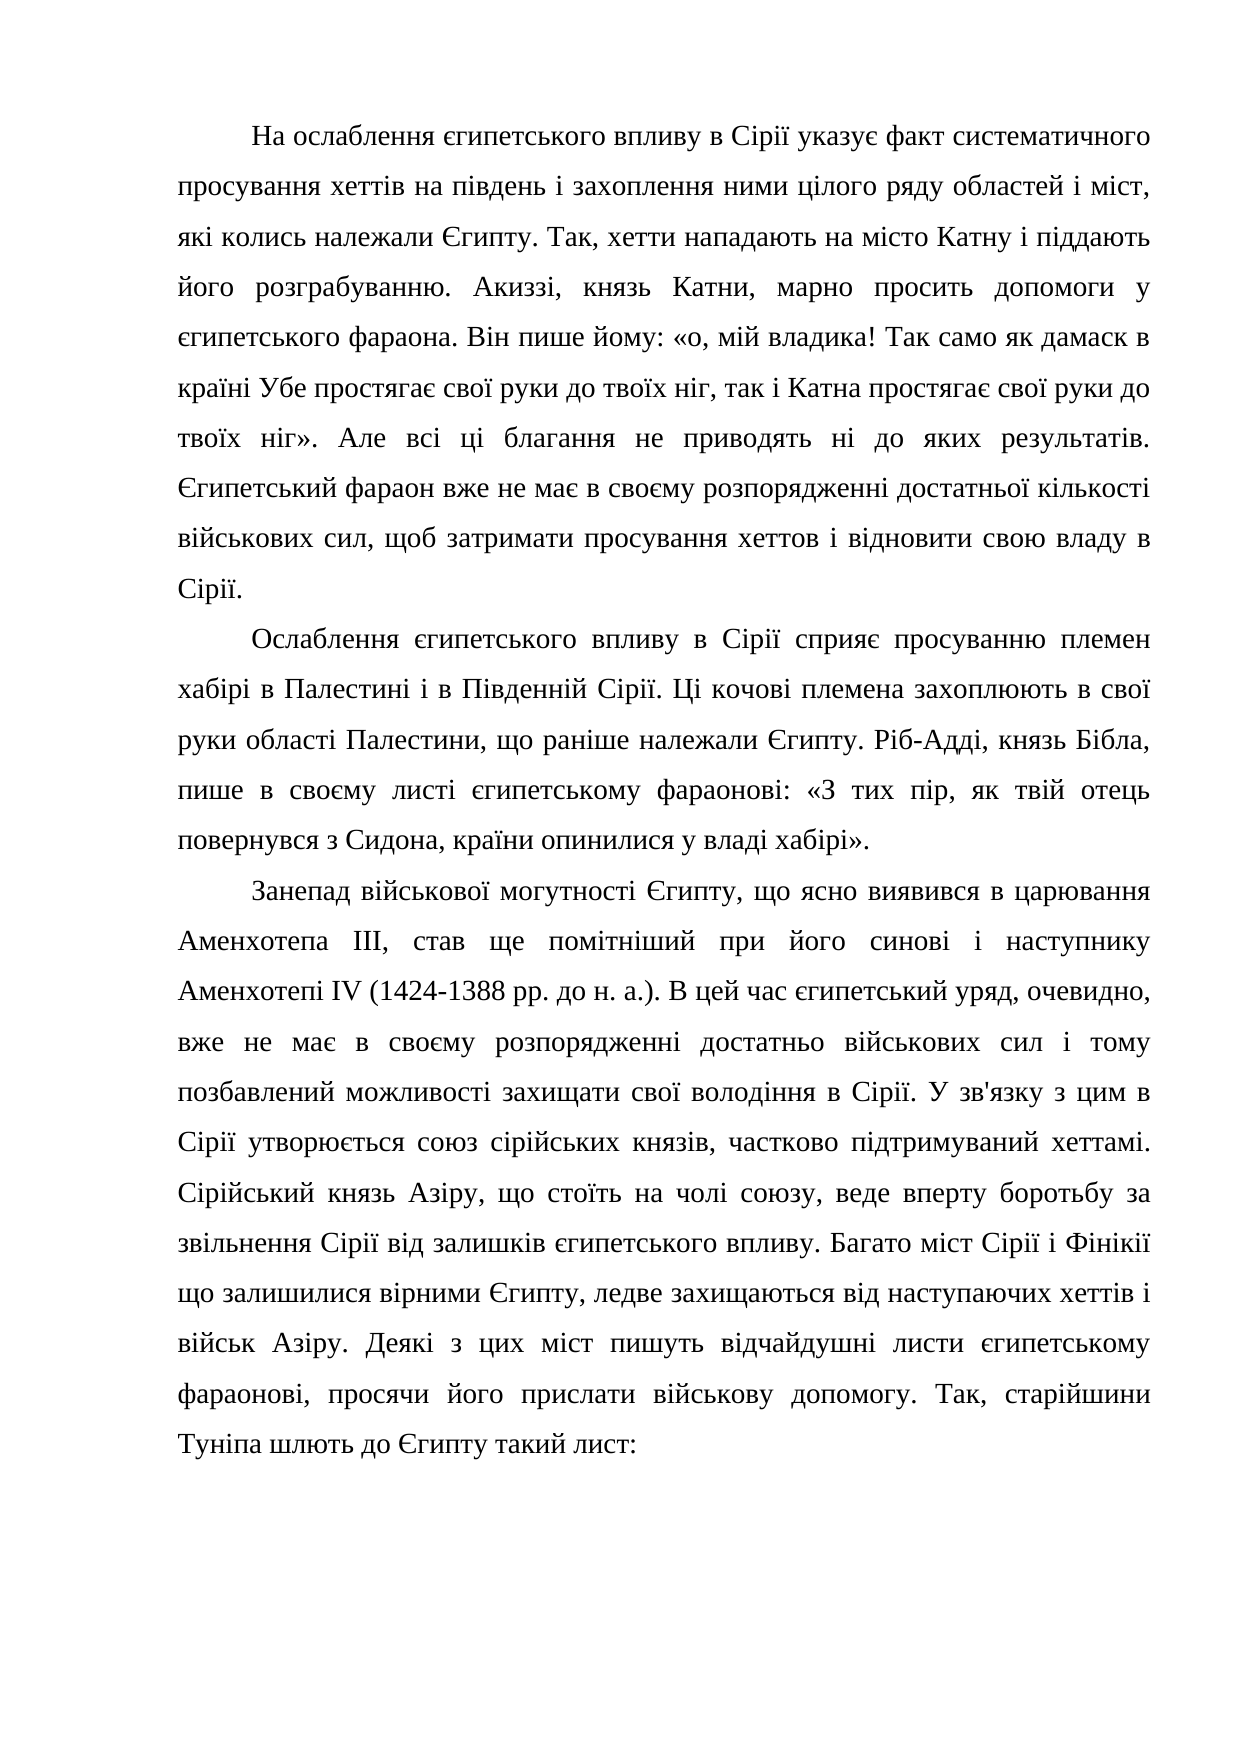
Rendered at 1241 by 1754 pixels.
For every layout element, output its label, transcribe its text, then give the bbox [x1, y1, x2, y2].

text На ослаблення єгипетського впливу в Сірії указує факт систематичного просування хеттів на південь і захоплення ними цілого ряду областей і міст, які колись належали Єгипту. Так, хетти нападають на місто Катну і піддають його розграбуванню. Акиззі, князь Катни, марно просить допомоги у єгипетського фараона. Він пише йому: «о, мій владика! Так само як дамаск в країні Убе простягає свої руки до твоїх ніг, так і Катна простягає свої руки до твоїх ніг». Але всі ці благання не приводять ні до яких результатів. Єгипетський фараон вже не має в своєму розпорядженні достатньої кількості військових сил, щоб затримати просування хеттов і відновити свою владу в Сірії. [177, 118, 1152, 604]
text Ослаблення єгипетського впливу в Сірії сприяє просуванню племен хабірі в Палестині і в Південній Сірії. Ці кочові племена захоплюють в свої руки області Палестини, що раніше належали Єгипту. Ріб-Адді, князь Бібла, пише в своєму листі єгипетському фараонові: «З тих пір, як твій отець повернувся з Сидона, країни опинилися у владі хабірі». [177, 621, 1152, 856]
text Занепад військової могутності Єгипту, що ясно виявився в царювання Аменхотепа III, став ще помітніший при його синові і наступнику Аменхотепі IV (1424-1388 рр. до н. а.). В цей час єгипетський уряд, очевидно, вже не має в своєму розпорядженні достатньо військових сил і тому позбавлений можливості захищати свої володіння в Сірії. У зв'язку з цим в Сірії утворюється союз сірійських князів, частково підтримуваний хеттамі. Сірійський князь Азіру, що стоїть на чолі союзу, веде вперту боротьбу за звільнення Сірії від залишків єгипетського впливу. Багато міст Сірії і Фінікії що залишилися вірними Єгипту, ледве захищаються від наступаючих хеттів і військ Азіру. Деякі з цих міст пишуть відчайдушні листи єгипетському фараонові, просячи його прислати військову допомогу. Так, старійшини Туніпа шлють до Єгипту такий лист: [177, 873, 1152, 1460]
